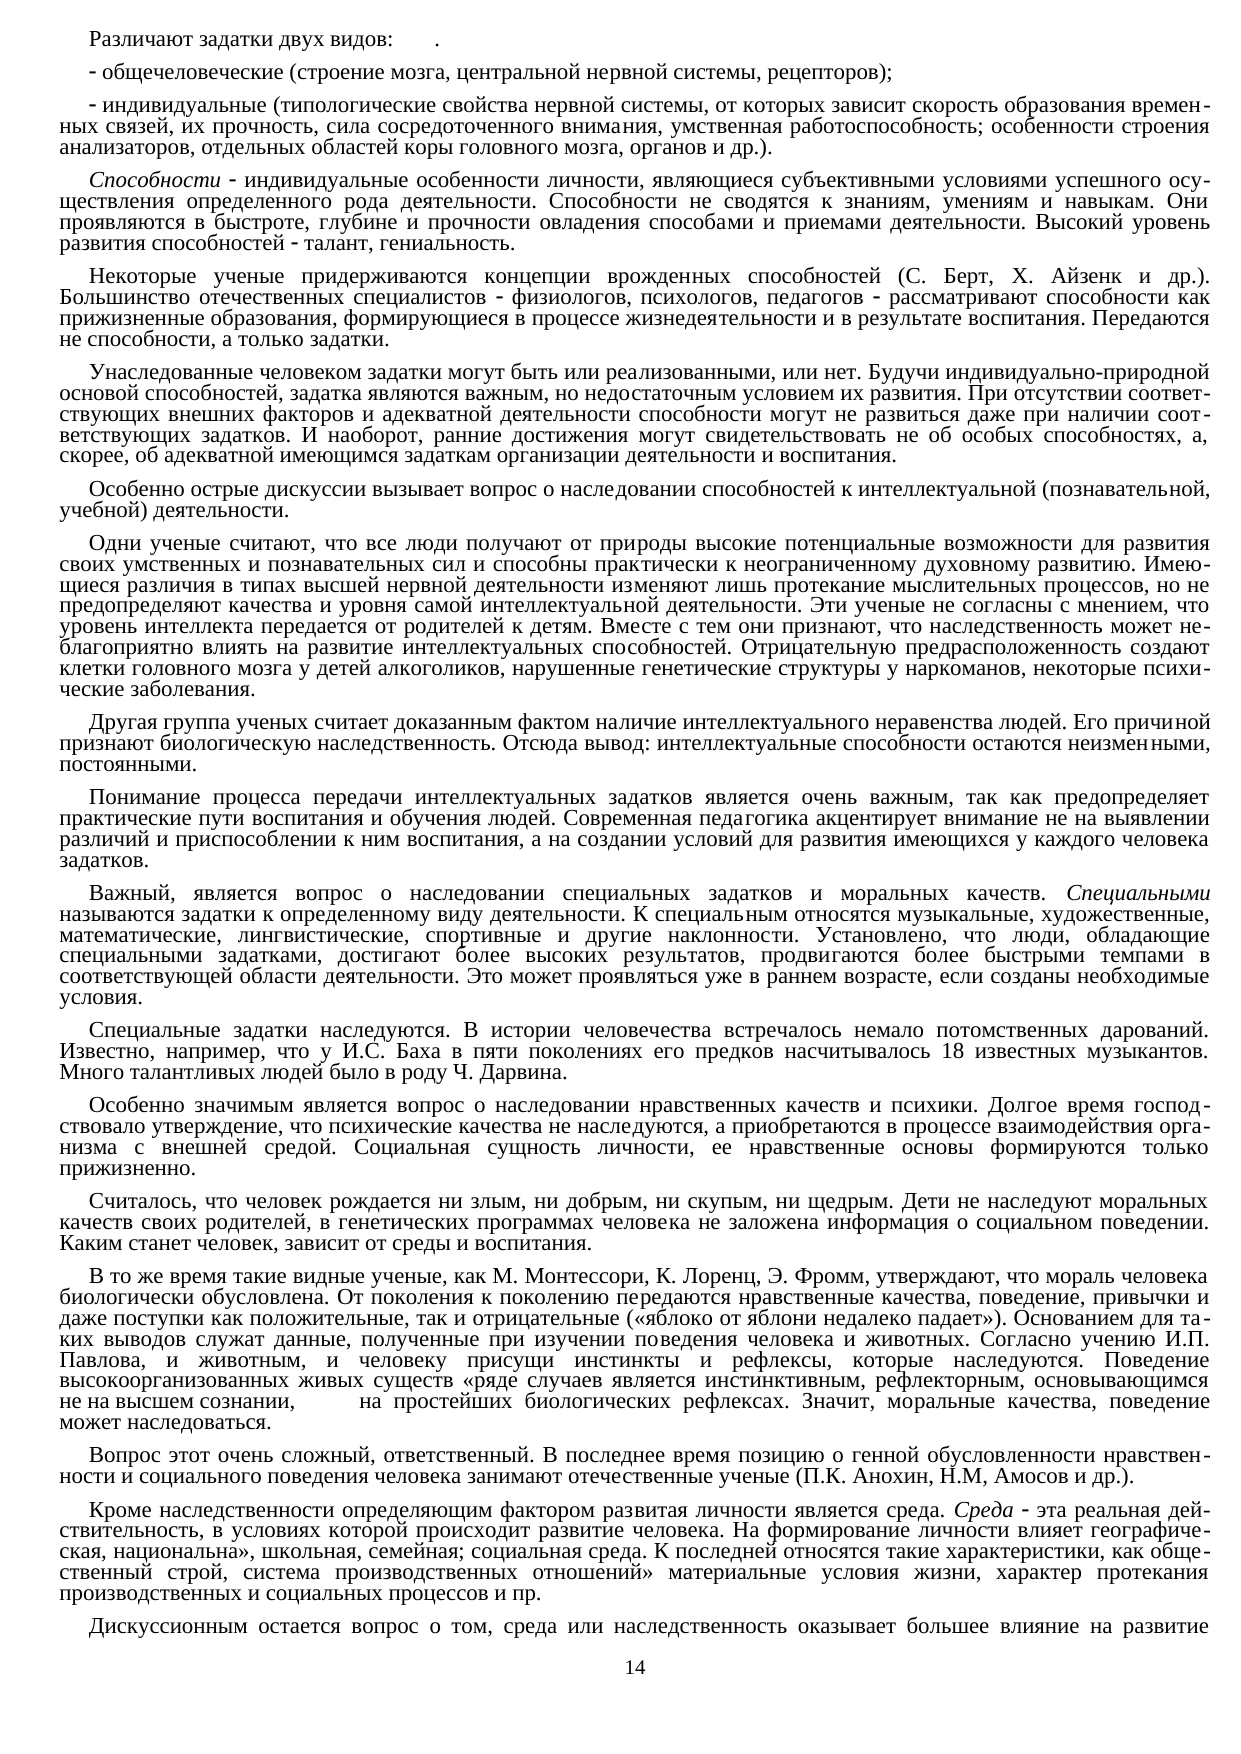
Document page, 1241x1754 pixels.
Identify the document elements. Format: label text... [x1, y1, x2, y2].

text Считалось, что человек рождается ни злым, ни добрым, ни скупым, ни щедрым. Дети не наследуют моральных качеств своих родителей, в генетических программах человека не заложена информация о социальном поведении. Каким станет человек, зависит от среды и воспитания. [59, 1192, 1211, 1254]
text общечеловеческие (строение мозга, центральной нервной системы, рецепторов); [59, 63, 1211, 84]
text Унаследованные человеком задатки могут быть или реализованными, или нет. Будучи индивидуально-природной основой способностей, задатка являются важным, но недостаточным условием их развития. При отсутствии соответствующих внешних факторов и адекватной деятельности способности могут не развиться даже при наличии соответствующих задатков. И наоборот, ранние достижения могут свидетельствовать не об особых способностях, а, скорее, об адекватной имеющимся задаткам организации деятельности и воспитания. [59, 363, 1211, 467]
text Некоторые ученые придерживаются концепции врожденных способностей (С. Берт, X. Айзенк и др.). Большинство отечественных специалистов физиологов, психологов, педагогов рассматривают способности как прижизненные образования, формирующиеся в процессе жизнедеятельности и в результате воспитания. Передаются не способности, а только задатки. [59, 267, 1211, 350]
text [59, 1617, 1211, 1638]
text Специальные задатки наследуются. В истории человечества встречалось немало потомственных дарований. Известно, например, что у И.С. Баха в пяти поколениях его предков насчитывалось 18 известных музыкантов. Много талантливых людей было в роду Ч. Дарвина. [59, 1021, 1211, 1084]
text Важный, является вопрос о наследовании специальных задатков и моральных качеств. Специальными называются задатки к определенному виду деятельности. К специальным относятся музыкальные, художественные, математические, лингвистические, спортивные и другие наклонности. Установлено, что люди, обладающие специальными задатками, достигают более высоких результатов, продвигаются более быстрыми темпами в соответствующей области деятельности. Это может проявляться уже в раннем возрасте, если созданы необходимые условия. [59, 884, 1211, 1009]
text Одни ученые считают, что все люди получают от природы высокие потенциальные возможности для развития своих умственных и познавательных сил и способны практически к неограниченному духовному развитию. Имеющиеся различия в типах высшей нервной деятельности изменяют лишь протекание мыслительных процессов, но не предопределяют качества и уровня самой интеллектуальной деятельности. Эти ученые не согласны с мнением, что уровень интеллекта передается от родителей к детям. Вместе с тем они признают, что наследственность может неблагоприятно влиять на развитие интеллектуальных способностей. Отрицательную предрасположенность создают клетки головного мозга у детей алкоголиков, нарушенные генетические структуры у наркоманов, некоторые психические заболевания. [59, 534, 1211, 700]
text Различают задатки двух видов: . [59, 29, 1211, 50]
text Кроме наследственности определяющим фактором развитая личности является среда. Среда эта реальная действительность, в условиях которой происходит развитие человека. На формирование личности влияет географическая, национальна», школьная, семейная; социальная среда. К последней относятся такие характеристики, как общественный строй, система производственных отношений» материальные условия жизни, характер протекания производственных и социальных процессов и пр. [59, 1500, 1211, 1604]
text Способности индивидуальные особенности личности, являющиеся субъективными условиями успешного осуществления определенного рода деятельности. Способности не сводятся к знаниям, умениям и навыкам. Они проявляются в быстроте, глубине и прочности овладения способами и приемами деятельности. Высокий уровень развития способностей талант, гениальность. [59, 171, 1211, 254]
text Особенно значимым является вопрос о наследовании нравственных качеств и психики. Долгое время господствовало утверждение, что психические качества не наследуются, а приобретаются в процессе взаимодействия организма с внешней средой. Социальная сущность личности, ее нравственные основы формируются только прижизненно. [59, 1096, 1211, 1179]
text Вопрос этот очень сложный, ответственный. В последнее время позицию о генной обусловленности нравственности и социального поведения человека занимают отечественные ученые (П.К. Анохин, Н.М, Амосов и др.). [59, 1446, 1211, 1488]
text В то же время такие видные ученые, как М. Монтессори, К. Лоренц, Э. Фромм, утверждают, что мораль человека биологически обусловлена. От поколения к поколению передаются нравственные качества, поведение, привычки и даже поступки как положительные, так и отрицательные («яблоко от яблони недалеко падает»). Основанием для таких выводов служат данные, полученные при изучении поведения человека и животных. Согласно учению И.П. Павлова, и животным, и человеку присущи инстинкты и рефлексы, которые наследуются. Поведение высокоорганизованных живых существ «ряде случаев является инстинктивным, рефлекторным, основывающимся не на высшем сознании, на простейших биологических рефлексах. Значит, моральные качества, поведение может наследоваться. [59, 1267, 1211, 1434]
text Другая группа ученых считает доказанным фактом наличие интеллектуального неравенства людей. Его причиной признают биологическую наследственность. Отсюда вывод: интеллектуальные способности остаются неизменными, постоянными. [59, 713, 1211, 775]
text Особенно острые дискуссии вызывает вопрос о наследовании способностей к интеллектуальной (познавательной, учебной) деятельности. [59, 479, 1211, 521]
text индивидуальные (типологические свойства нервной системы, от которых зависит скорость образования временных связей, их прочность, сила сосредоточенного внимания, умственная работоспособность; особенности строения анализаторов, отдельных областей коры головного мозга, органов и др.). [59, 96, 1211, 159]
text Понимание процесса передачи интеллектуальных задатков является очень важным, так как предопределяет практические пути воспитания и обучения людей. Современная педагогика акцентирует внимание не на выявлении различий и приспособлении к ним воспитания, а на создании условий для развития имеющихся у каждого человека задатков. [59, 788, 1211, 871]
